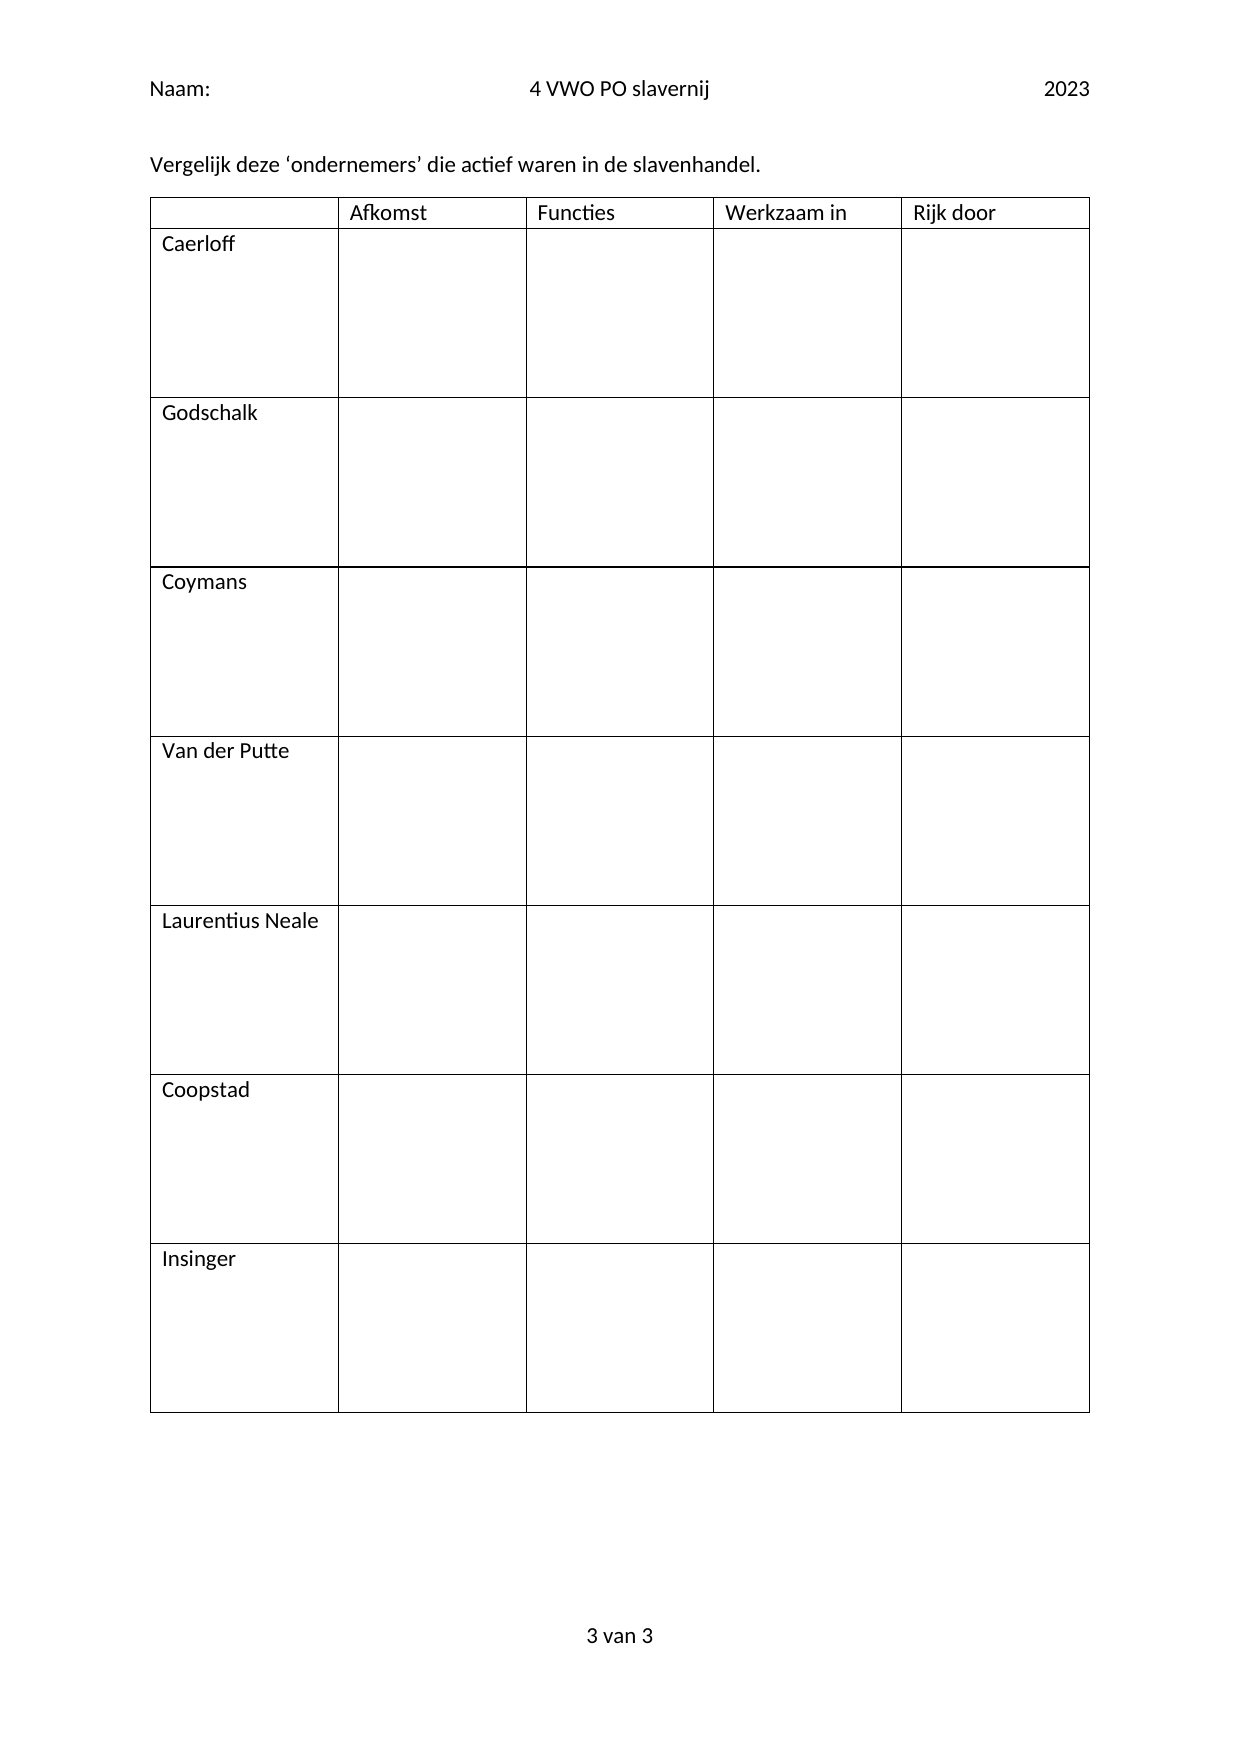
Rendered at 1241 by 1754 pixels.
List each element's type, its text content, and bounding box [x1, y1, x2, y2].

table_cell [902, 906, 1089, 1074]
table_cell [714, 229, 901, 397]
table_cell Coymans [151, 568, 338, 736]
table_cell [902, 737, 1089, 905]
table_cell [339, 1075, 526, 1243]
table_cell [339, 398, 526, 566]
table_cell Godschalk [151, 398, 338, 566]
table_header Functies [527, 198, 713, 228]
table_cell Van der Putte [151, 737, 338, 905]
table_cell Insinger [151, 1244, 338, 1412]
table_cell [339, 568, 526, 736]
text Vergelijk deze ‘ondernemers’ die actief waren in de slavenhandel. [150, 150, 1090, 178]
table_cell [902, 1075, 1089, 1243]
table_cell [714, 1244, 901, 1412]
table_header Afkomst [339, 198, 526, 228]
table_header [151, 198, 338, 228]
table_cell [714, 568, 901, 736]
table_cell [714, 737, 901, 905]
table_cell [714, 1075, 901, 1243]
table_cell [527, 1244, 713, 1412]
table_header Rijk door [902, 198, 1089, 228]
table_cell Caerloff [151, 229, 338, 397]
table_cell [714, 906, 901, 1074]
table_cell [339, 906, 526, 1074]
table_cell [714, 398, 901, 566]
table_cell [527, 568, 713, 736]
table_cell [902, 568, 1089, 736]
table_cell [527, 1075, 713, 1243]
table_cell [339, 737, 526, 905]
table_cell [527, 906, 713, 1074]
table_cell Laurentius Neale [151, 906, 338, 1074]
table_cell [902, 398, 1089, 566]
table_cell [339, 229, 526, 397]
table_cell [527, 229, 713, 397]
table_cell Coopstad [151, 1075, 338, 1243]
table_cell [527, 398, 713, 566]
table_cell [527, 737, 713, 905]
table_cell [902, 229, 1089, 397]
table_header Werkzaam in [714, 198, 901, 228]
table_cell [902, 1244, 1089, 1412]
table_cell [339, 1244, 526, 1412]
